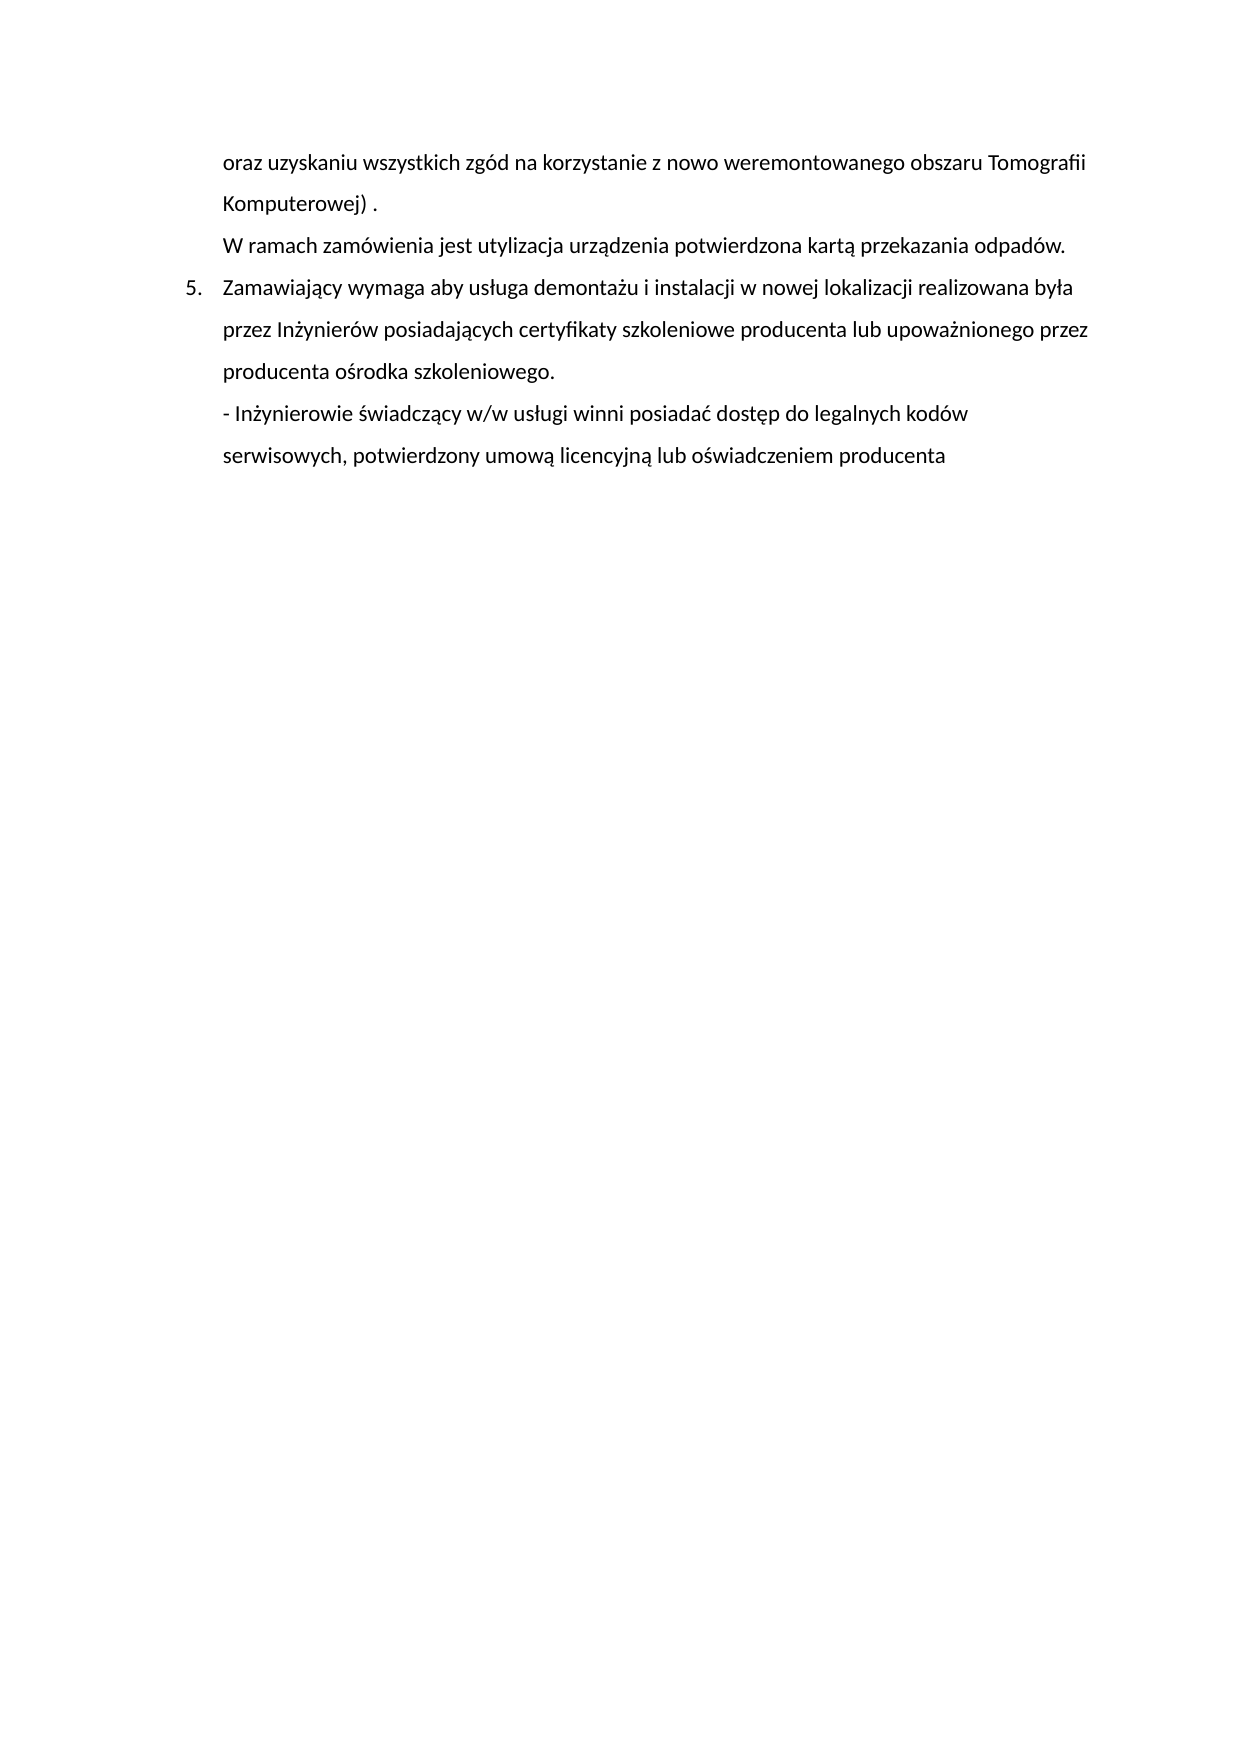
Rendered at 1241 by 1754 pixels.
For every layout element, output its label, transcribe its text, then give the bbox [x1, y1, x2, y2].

list W ramach zamówienia jest utylizacja urządzenia potwierdzona kartą przekazania odpadów. [223, 232, 1093, 259]
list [185, 148, 1093, 218]
list Zamawiający wymaga aby usługa demontażu i instalacji w nowej lokalizacji realizowana była przez Inżynierów posiadających certyfikaty szkoleniowe producenta lub upoważnionego przez producenta ośrodka szkoleniowego. - Inżynierowie świadczący w/w usługi winni posiadać dostęp do legalnych kodów serwisowych, potwierdzony umową licencyjną lub oświadczeniem producenta [185, 273, 1093, 469]
